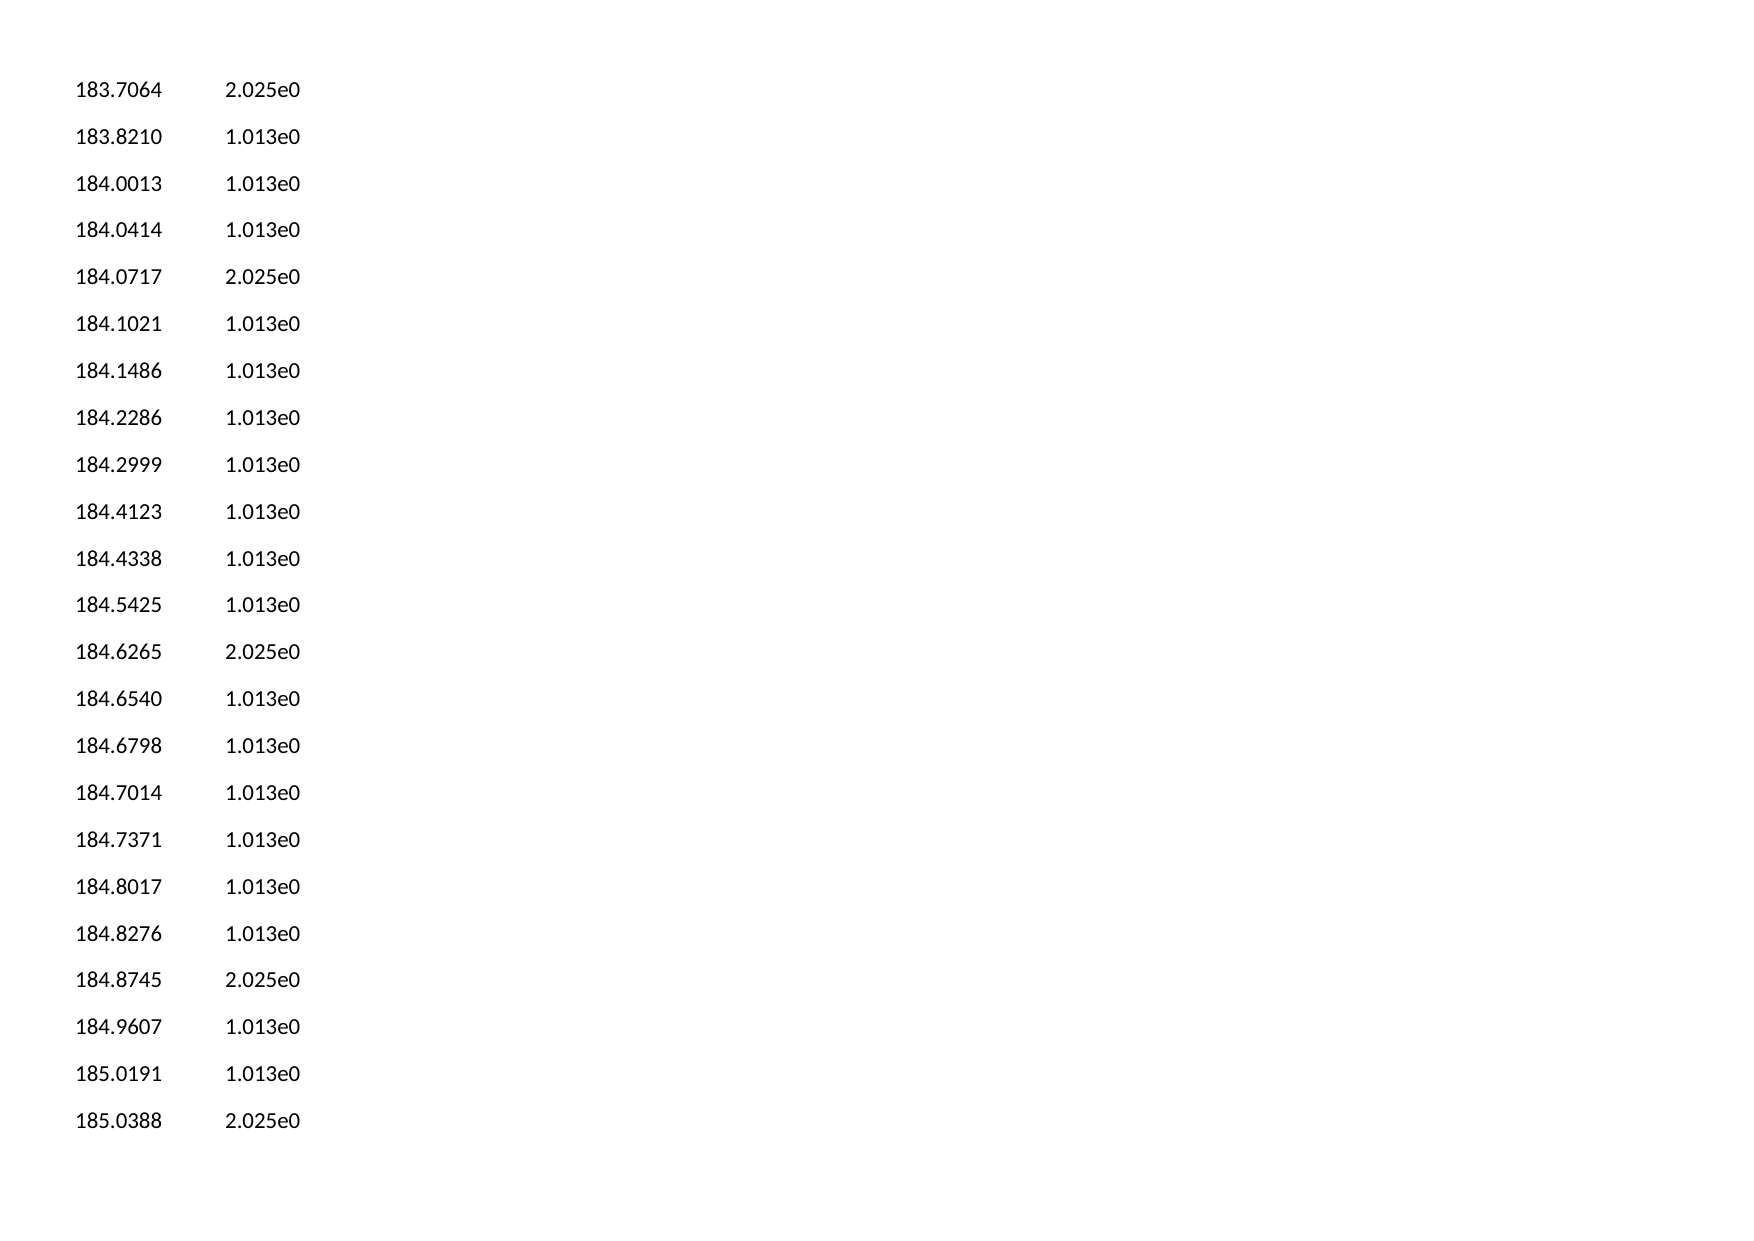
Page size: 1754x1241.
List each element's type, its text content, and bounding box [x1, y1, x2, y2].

text 184.6798 1.013e0 [75, 731, 1679, 759]
text 184.4123 1.013e0 [75, 497, 1679, 525]
text 184.2286 1.013e0 [75, 403, 1679, 431]
text 184.1021 1.013e0 [75, 309, 1679, 337]
text 184.5425 1.013e0 [75, 591, 1679, 619]
text 184.8745 2.025e0 [75, 966, 1679, 994]
text 184.9607 1.013e0 [75, 1012, 1679, 1041]
text 184.7371 1.013e0 [75, 825, 1679, 853]
text 184.6265 2.025e0 [75, 637, 1679, 666]
text 184.6540 1.013e0 [75, 684, 1679, 712]
text 185.0388 2.025e0 [75, 1106, 1679, 1134]
text 183.7064 2.025e0 [75, 75, 1679, 103]
text 184.0013 1.013e0 [75, 169, 1679, 197]
text 184.8017 1.013e0 [75, 872, 1679, 900]
text 184.4338 1.013e0 [75, 544, 1679, 572]
text 184.8276 1.013e0 [75, 919, 1679, 947]
text 184.0717 2.025e0 [75, 262, 1679, 291]
text 184.7014 1.013e0 [75, 778, 1679, 806]
text 184.2999 1.013e0 [75, 450, 1679, 478]
text 184.0414 1.013e0 [75, 216, 1679, 244]
text 183.8210 1.013e0 [75, 122, 1679, 150]
text 185.0191 1.013e0 [75, 1059, 1679, 1087]
text 184.1486 1.013e0 [75, 356, 1679, 384]
